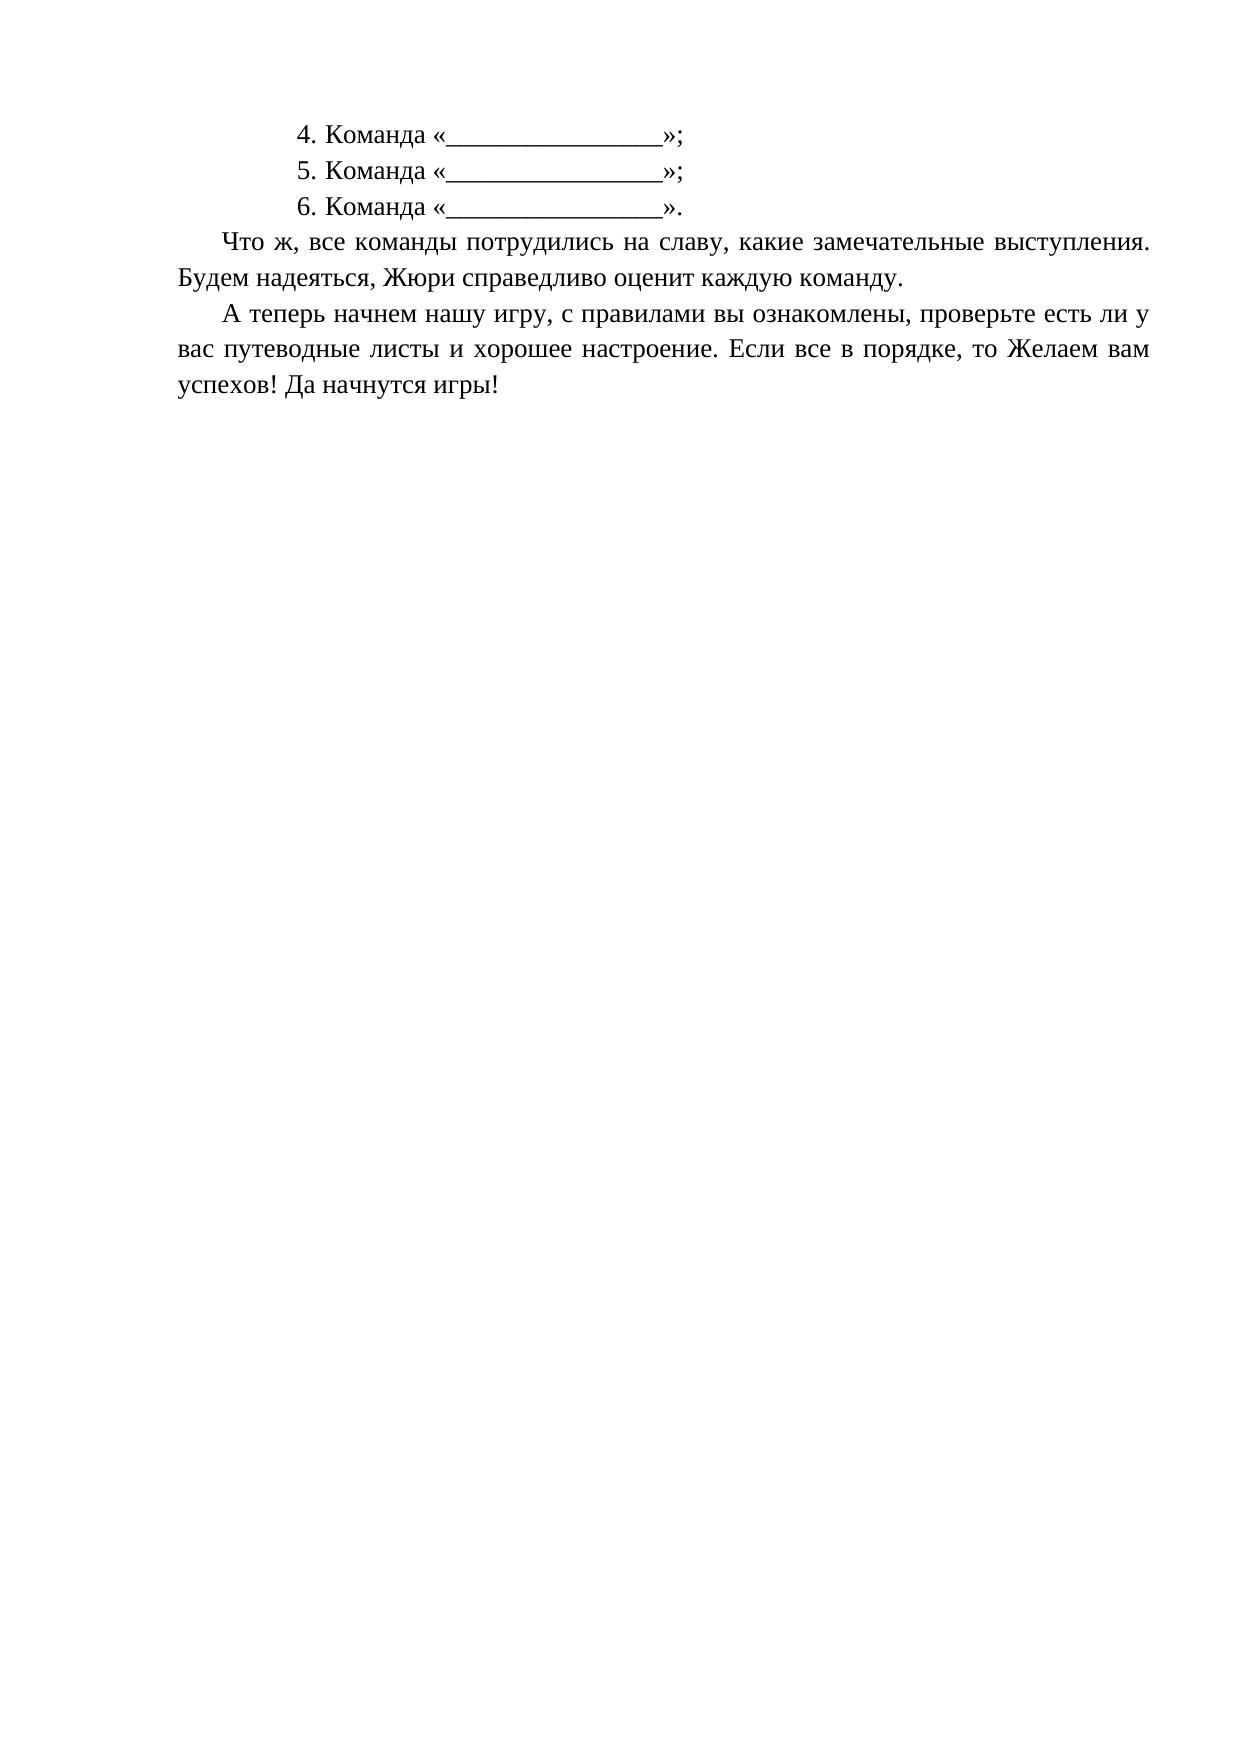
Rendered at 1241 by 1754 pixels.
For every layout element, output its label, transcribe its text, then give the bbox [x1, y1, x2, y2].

text А теперь начнем нашу игру, с правилами вы ознакомлены, проверьте есть ли у вас путеводные листы и хорошее настроение. Если все в порядке, то Желаем вам успехов! Да начнутся игры! [177, 297, 1152, 399]
list Команда «________________»; [252, 154, 1152, 185]
text Что ж, все команды потрудились на славу, какие замечательные выступления. Будем надеяться, Жюри справедливо оценит каждую команду. [177, 225, 1152, 292]
list Команда «________________». [252, 189, 1152, 221]
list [252, 118, 1152, 149]
